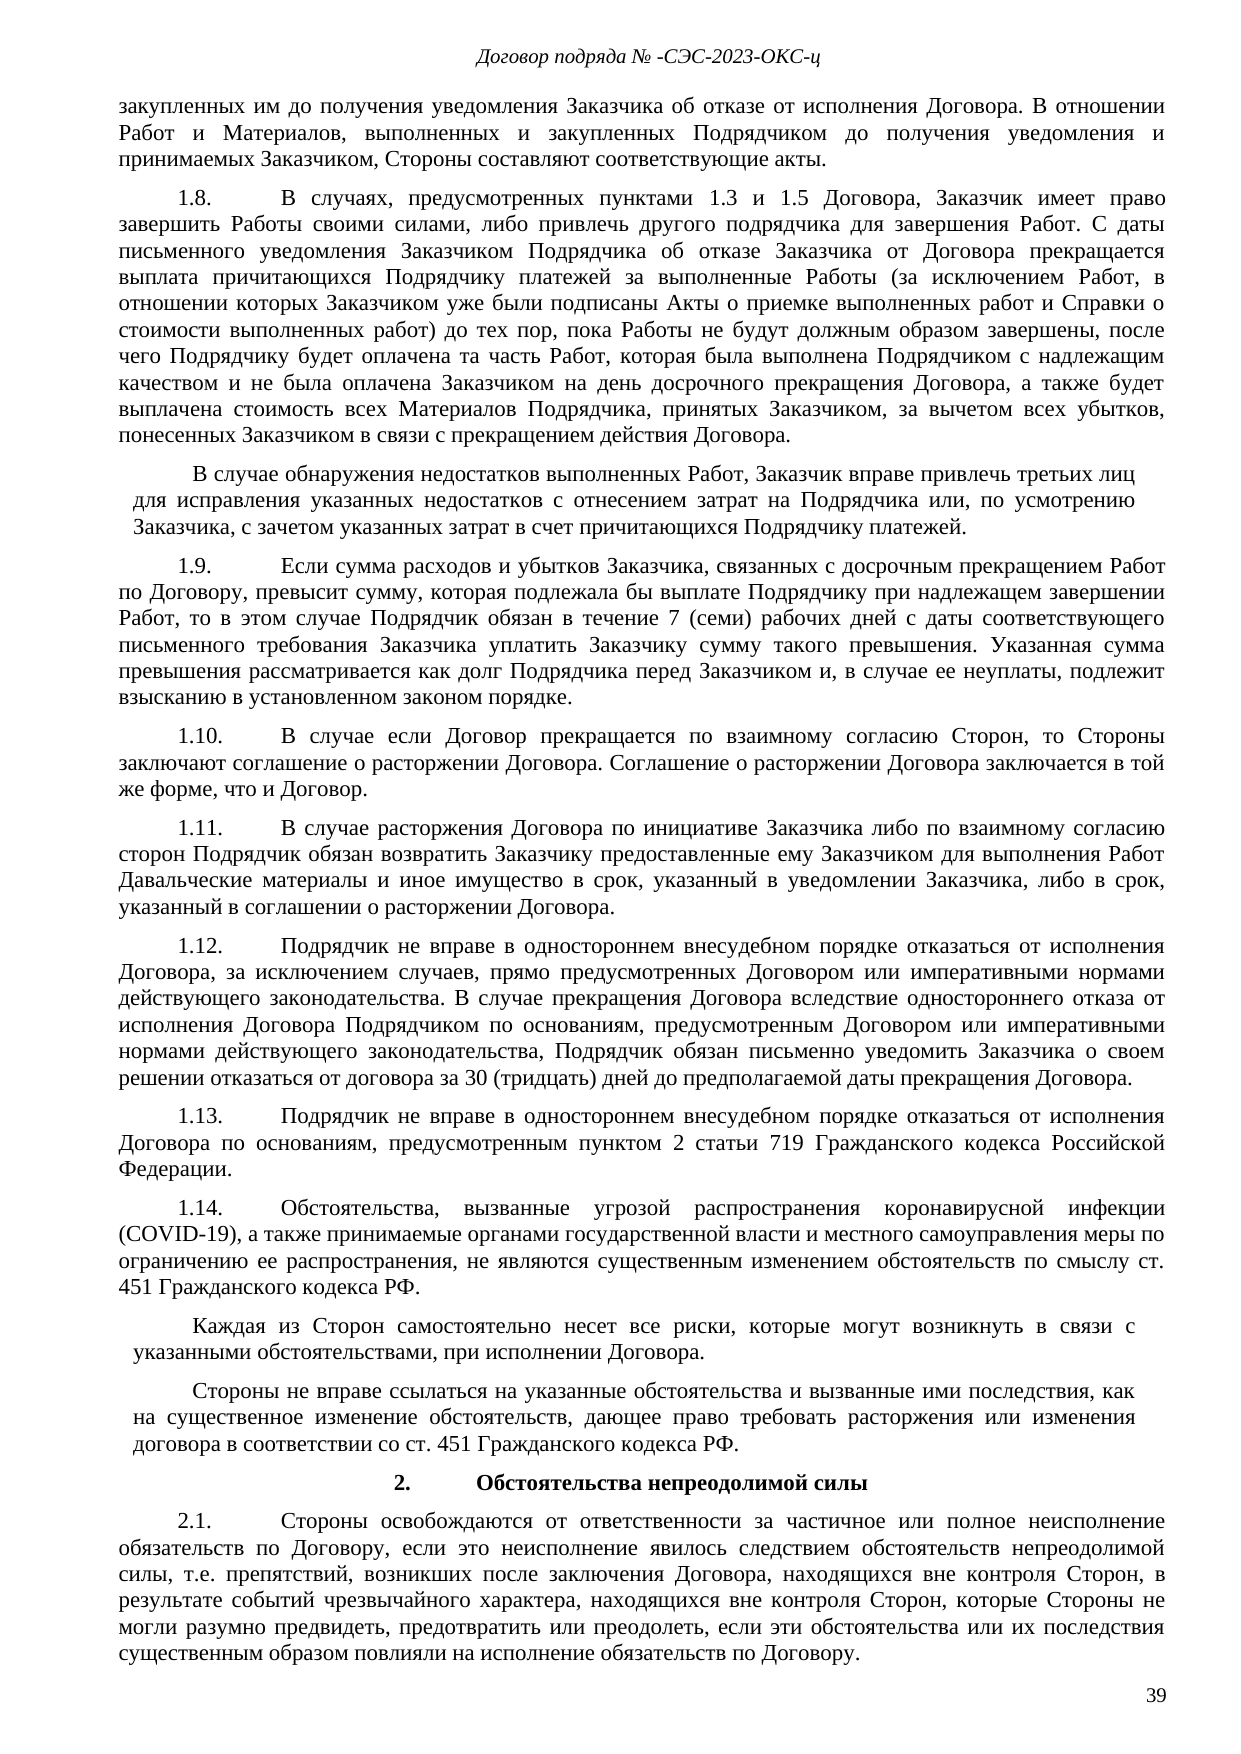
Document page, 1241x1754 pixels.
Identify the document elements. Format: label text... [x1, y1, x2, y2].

list Стороны не вправе ссылаться на указанные обстоятельства и вызванные ими последствия, как на существенное изменение обстоятельств, дающее право требовать расторжения или изменения договора в соответствии со ст. 451 Гражданского кодекса РФ. [133, 1377, 1137, 1456]
text Обстоятельства, вызванные угрозой распространения коронавирусной инфекции (COVID-19), а также принимаемые органами государственной власти и местного самоуправления меры по ограничению ее распространения, не являются существенным изменением обстоятельств по смыслу ст. 451 Гражданского кодекса РФ. [118, 1194, 1167, 1299]
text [118, 92, 1167, 172]
text Подрядчик не вправе в одностороннем внесудебном порядке отказаться от исполнения Договора по основаниям, предусмотренным пунктом 2 статьи 719 Гражданского кодекса Российской Федерации. [118, 1102, 1167, 1181]
text Подрядчик не вправе в одностороннем внесудебном порядке отказаться от исполнения Договора, за исключением случаев, прямо предусмотренных Договором или императивными нормами действующего законодательства. В случае прекращения Договора вследствие одностороннего отказа от исполнения Договора Подрядчиком по основаниям, предусмотренным Договором или императивными нормами действующего законодательства, Подрядчик обязан письменно уведомить Заказчика о своем решении отказаться от договора за 30 (тридцать) дней до предполагаемой даты прекращения Договора. [118, 932, 1167, 1090]
list Каждая из Сторон самостоятельно несет все риски, которые могут возникнуть в связи с указанными обстоятельствами, при исполнении Договора. [133, 1312, 1137, 1364]
text В случаях, предусмотренных пунктами 30.3 и 30.5 Договора, Заказчик имеет право завершить Работы своими силами, либо привлечь другого подрядчика для завершения Работ. С даты письменного уведомления Заказчиком Подрядчика об отказе Заказчика от Договора прекращается выплата причитающихся Подрядчику платежей за выполненные Работы (за исключением Работ, в отношении которых Заказчиком уже были подписаны Акты о приемке выполненных работ и Справки о стоимости выполненных работ) до тех пор, пока Работы не будут должным образом завершены, после чего Подрядчику будет оплачена та часть Работ, которая была выполнена Подрядчиком с надлежащим качеством и не была оплачена Заказчиком на день досрочного прекращения Договора, а также будет выплачена стоимость всех Материалов Подрядчика, принятых Заказчиком, за вычетом всех убытков, понесенных Заказчиком в связи с прекращением действия Договора. [118, 184, 1167, 448]
list В случае обнаружения недостатков выполненных Работ, Заказчик вправе привлечь третьих лиц для исправления указанных недостатков с отнесением затрат на Подрядчика или, по усмотрению Заказчика, с зачетом указанных затрат в счет причитающихся Подрядчику платежей. [133, 460, 1137, 539]
text В случае расторжения Договора по инициативе Заказчика либо по взаимному согласию сторон Подрядчик обязан возвратить Заказчику предоставленные ему Заказчиком для выполнения Работ Давальческие материалы и иное имущество в срок, указанный в уведомлении Заказчика, либо в срок, указанный в соглашении о расторжении Договора. [118, 814, 1167, 919]
text Обстоятельства непреодолимой силы [133, 1469, 1137, 1495]
text Стороны освобождаются от ответственности за частичное или полное неисполнение обязательств по Договору, если это неисполнение явилось следствием обстоятельств непреодолимой силы, т.е. препятствий, возникших после заключения Договора, находящихся вне контроля Сторон, в результате событий чрезвычайного характера, находящихся вне контроля Сторон, которые Стороны не могли разумно предвидеть, предотвратить или преодолеть, если эти обстоятельства или их последствия существенным образом повлияли на исполнение обязательств по Договору. [118, 1507, 1167, 1666]
text В случае если Договор прекращается по взаимному согласию Сторон, то Стороны заключают соглашение о расторжении Договора. Соглашение о расторжении Договора заключается в той же форме, что и Договор. [118, 722, 1167, 801]
text Если сумма расходов и убытков Заказчика, связанных с досрочным прекращением Работ по Договору, превысит сумму, которая подлежала бы выплате Подрядчику при надлежащем завершении Работ, то в этом случае Подрядчик обязан в течение 7 (семи) рабочих дней с даты соответствующего письменного требования Заказчика уплатить Заказчику сумму такого превышения. Указанная сумма превышения рассматривается как долг Подрядчика перед Заказчиком и, в случае ее неуплаты, подлежит взысканию в установленном законом порядке. [118, 552, 1167, 710]
